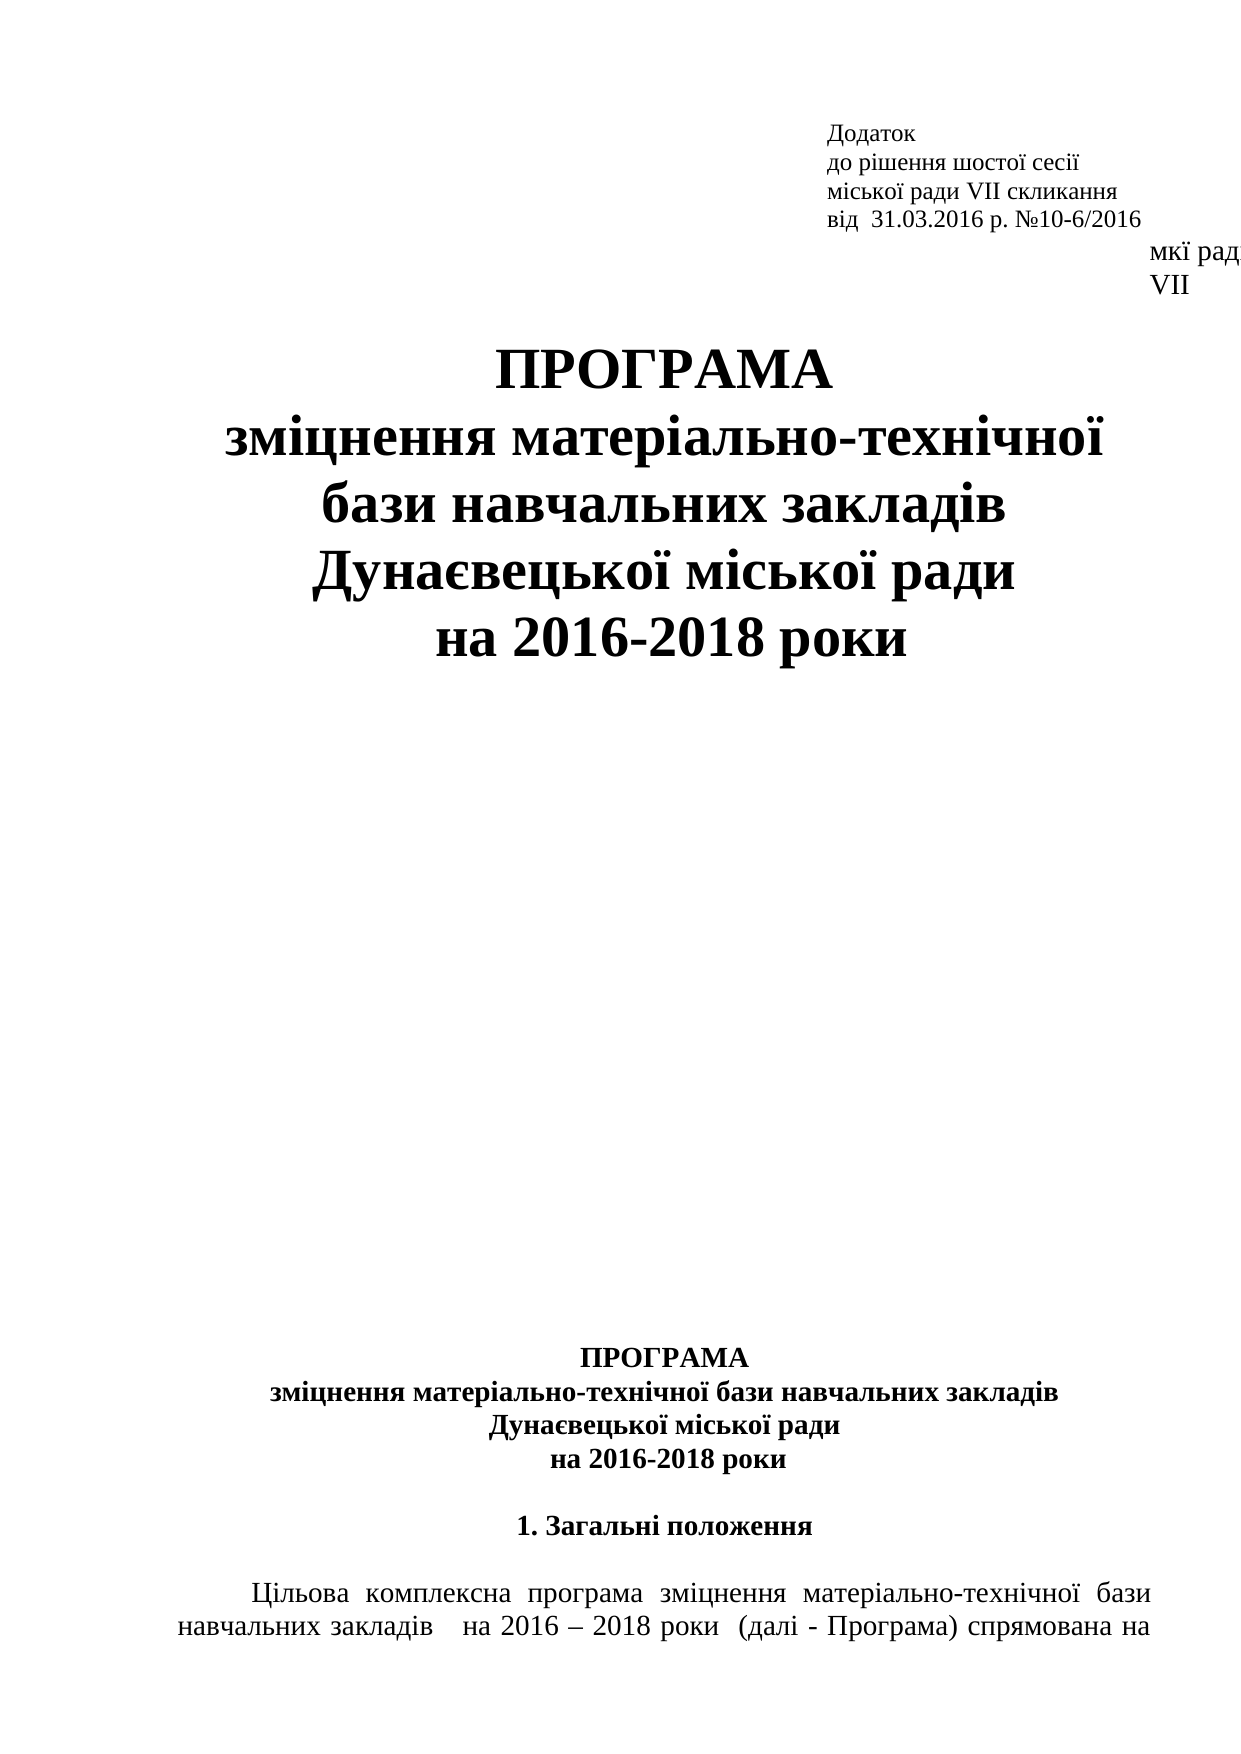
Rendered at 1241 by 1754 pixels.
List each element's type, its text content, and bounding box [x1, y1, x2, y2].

text до рішення шостої сесії [827, 147, 1152, 176]
text міської ради VІІ скликання [827, 176, 1152, 204]
text на 2016-2018 роки [177, 602, 1152, 669]
text зміцнення матеріально-технічної бази навчальних закладів Дунаєвецької міської ради [177, 401, 1152, 602]
text ПРОГРАМА [177, 334, 1152, 401]
text Дунаєвецької міської ради [177, 1407, 1152, 1441]
text від 31.03.2016 р. №10-6/2016 [827, 204, 1152, 233]
text ПРОГРАМА [177, 1340, 1152, 1374]
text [177, 1575, 1152, 1642]
text зміцнення матеріально-технічної бази навчальних закладів [177, 1374, 1152, 1407]
text 1. Загальні положення [177, 1508, 1152, 1541]
text мкї ради VІІ [1149, 233, 1240, 300]
text Додаток [827, 118, 1152, 147]
text на 2016-2018 роки [177, 1441, 1152, 1474]
